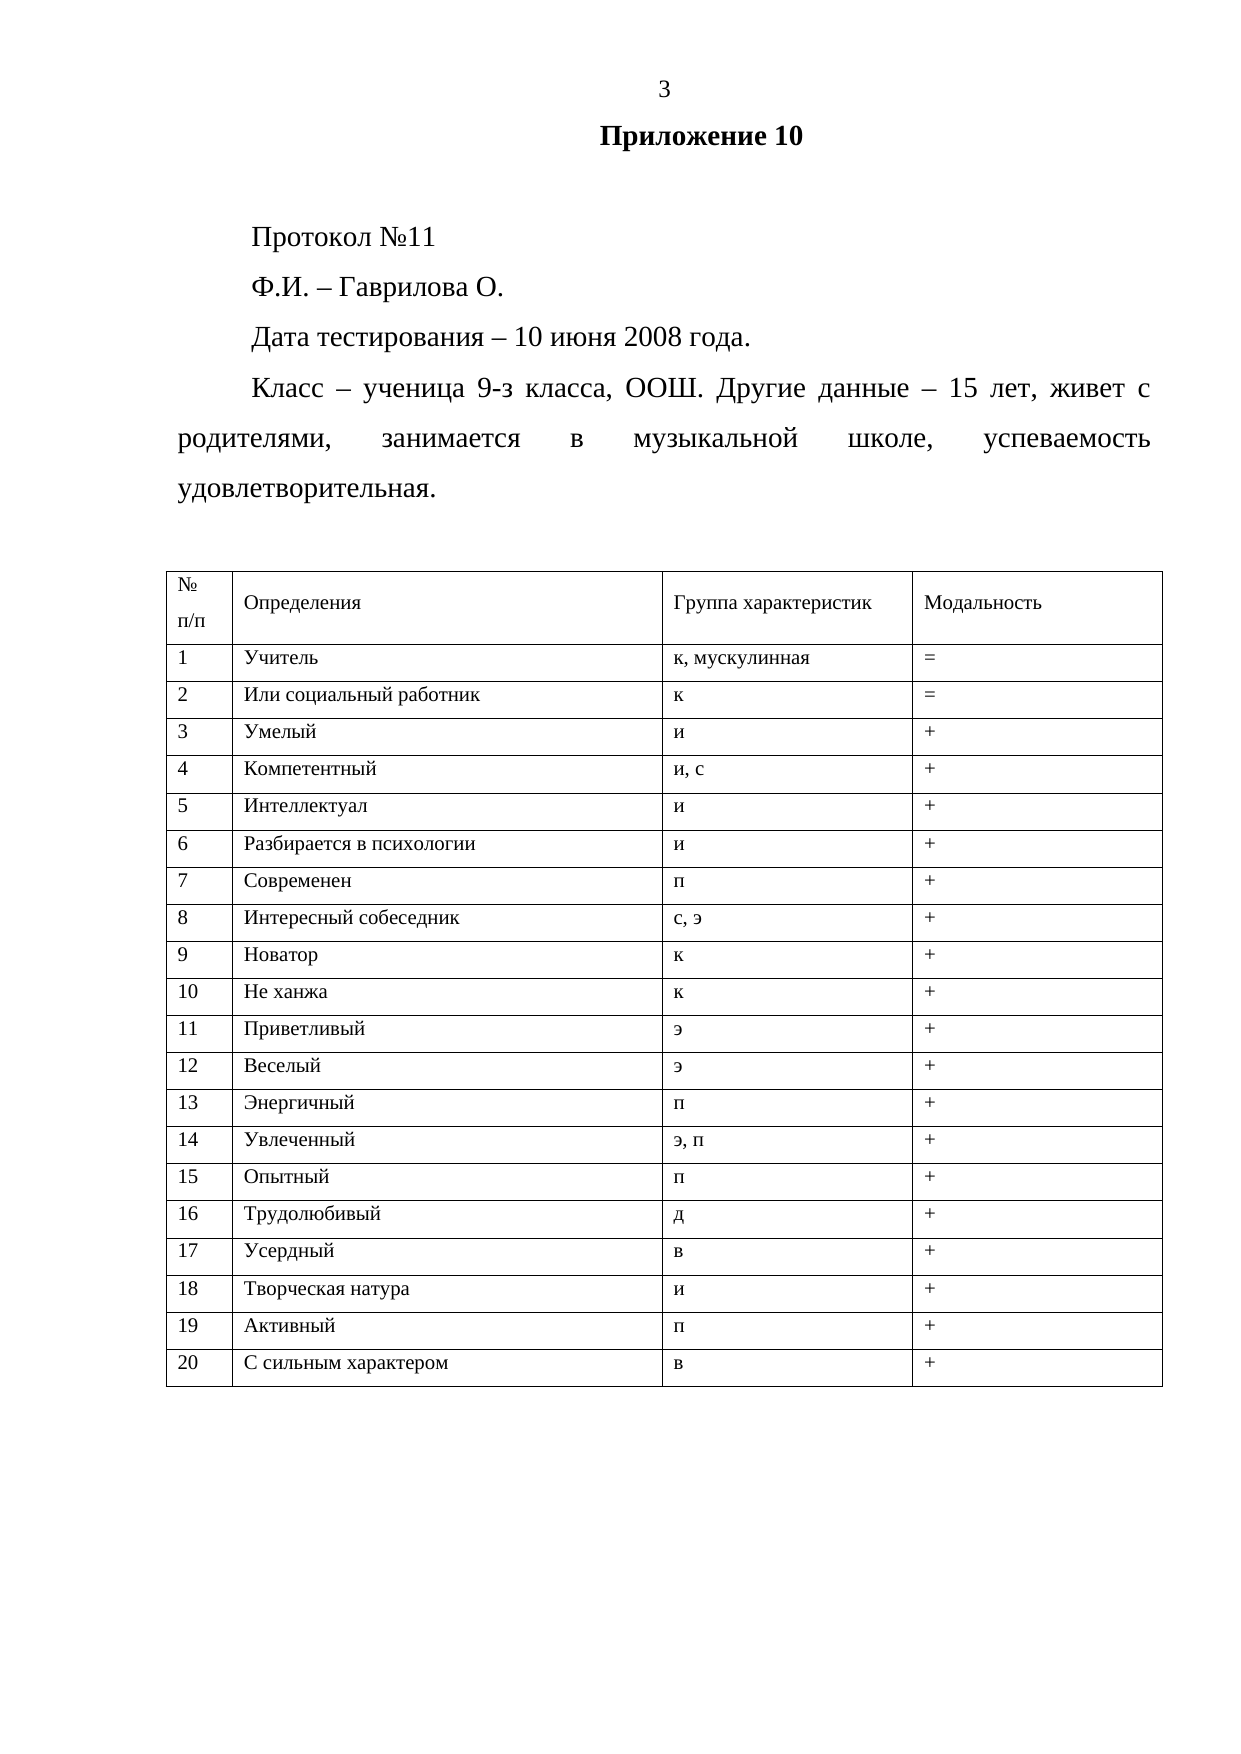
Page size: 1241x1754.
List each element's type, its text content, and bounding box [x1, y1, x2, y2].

table_cell + [913, 1127, 1162, 1163]
table_cell + [913, 831, 1162, 867]
table_header Определения [233, 572, 662, 644]
table_cell и [663, 831, 912, 867]
table_cell Творческая натура [233, 1276, 662, 1312]
table_cell Интеллектуал [233, 794, 662, 829]
table_cell 7 [167, 868, 232, 904]
table_cell Усердный [233, 1239, 662, 1274]
table_cell Или социальный работник [233, 682, 662, 718]
table_cell 6 [167, 831, 232, 867]
table_cell + [913, 905, 1162, 941]
table_cell Энергичный [233, 1090, 662, 1126]
table_cell + [913, 1016, 1162, 1052]
table_cell Интересный собеседник [233, 905, 662, 941]
table_cell 14 [167, 1127, 232, 1163]
text Протокол №11 [177, 219, 1152, 252]
table_cell 15 [167, 1164, 232, 1200]
table_cell 18 [167, 1276, 232, 1312]
table_cell Учитель [233, 645, 662, 681]
table_cell в [663, 1239, 912, 1274]
table_cell Умелый [233, 719, 662, 755]
table_cell = [913, 645, 1162, 681]
table_cell + [913, 868, 1162, 904]
table_cell к [663, 682, 912, 718]
table_cell Активный [233, 1313, 662, 1349]
table_cell Не ханжа [233, 979, 662, 1015]
table_cell к, мускулинная [663, 645, 912, 681]
table_cell 1 [167, 645, 232, 681]
table_cell 16 [167, 1201, 232, 1237]
table_cell Разбирается в психологии [233, 831, 662, 867]
table_header № п/п [167, 572, 232, 644]
table_header Группа характеристик [663, 572, 912, 644]
table_cell + [913, 1090, 1162, 1126]
table_cell п [663, 1313, 912, 1349]
text Приложение 10 [177, 118, 1152, 152]
table_cell п [663, 1090, 912, 1126]
table_cell 13 [167, 1090, 232, 1126]
table_cell п [663, 868, 912, 904]
table_cell Новатор [233, 942, 662, 978]
table_cell + [913, 756, 1162, 792]
table_cell 3 [167, 719, 232, 755]
table_cell = [913, 682, 1162, 718]
table_cell и [663, 794, 912, 829]
table_cell + [913, 1164, 1162, 1200]
table_cell с, э [663, 905, 912, 941]
table_cell + [913, 1276, 1162, 1312]
table_cell + [913, 1053, 1162, 1089]
table_cell 8 [167, 905, 232, 941]
table_cell э [663, 1016, 912, 1052]
table_cell Компетентный [233, 756, 662, 792]
table_cell + [913, 1350, 1162, 1386]
table_cell и [663, 719, 912, 755]
table_cell 19 [167, 1313, 232, 1349]
table_cell в [663, 1350, 912, 1386]
table_cell 17 [167, 1239, 232, 1274]
table_cell д [663, 1201, 912, 1237]
table_cell 9 [167, 942, 232, 978]
table_cell Современен [233, 868, 662, 904]
table_cell к [663, 979, 912, 1015]
table_cell и [663, 1276, 912, 1312]
table_cell 20 [167, 1350, 232, 1386]
table_cell + [913, 942, 1162, 978]
table_cell э [663, 1053, 912, 1089]
text Дата тестирования – 10 июня 2008 года. [177, 319, 1152, 353]
table_cell + [913, 1201, 1162, 1237]
table_cell к [663, 942, 912, 978]
table_cell Трудолюбивый [233, 1201, 662, 1237]
table_cell + [913, 1313, 1162, 1349]
table_cell п [663, 1164, 912, 1200]
table_cell С сильным характером [233, 1350, 662, 1386]
table_cell Приветливый [233, 1016, 662, 1052]
text Ф.И. – Гаврилова О. [177, 269, 1152, 303]
table_cell 2 [167, 682, 232, 718]
table_cell + [913, 794, 1162, 829]
table_cell 11 [167, 1016, 232, 1052]
table_cell 12 [167, 1053, 232, 1089]
table_header Модальность [913, 572, 1162, 644]
table_cell Веселый [233, 1053, 662, 1089]
table_cell и, с [663, 756, 912, 792]
table_cell 4 [167, 756, 232, 792]
table_cell + [913, 979, 1162, 1015]
table_cell э, п [663, 1127, 912, 1163]
table_cell Увлеченный [233, 1127, 662, 1163]
table_cell + [913, 719, 1162, 755]
table_cell 10 [167, 979, 232, 1015]
table_cell 5 [167, 794, 232, 829]
text Класс – ученица 9-з класса, ООШ. Другие данные – 15 лет, живет с родителями, занимается в музыкальной школе, успеваемость удовлетворительная. [177, 370, 1152, 504]
table_cell + [913, 1239, 1162, 1274]
table_cell Опытный [233, 1164, 662, 1200]
